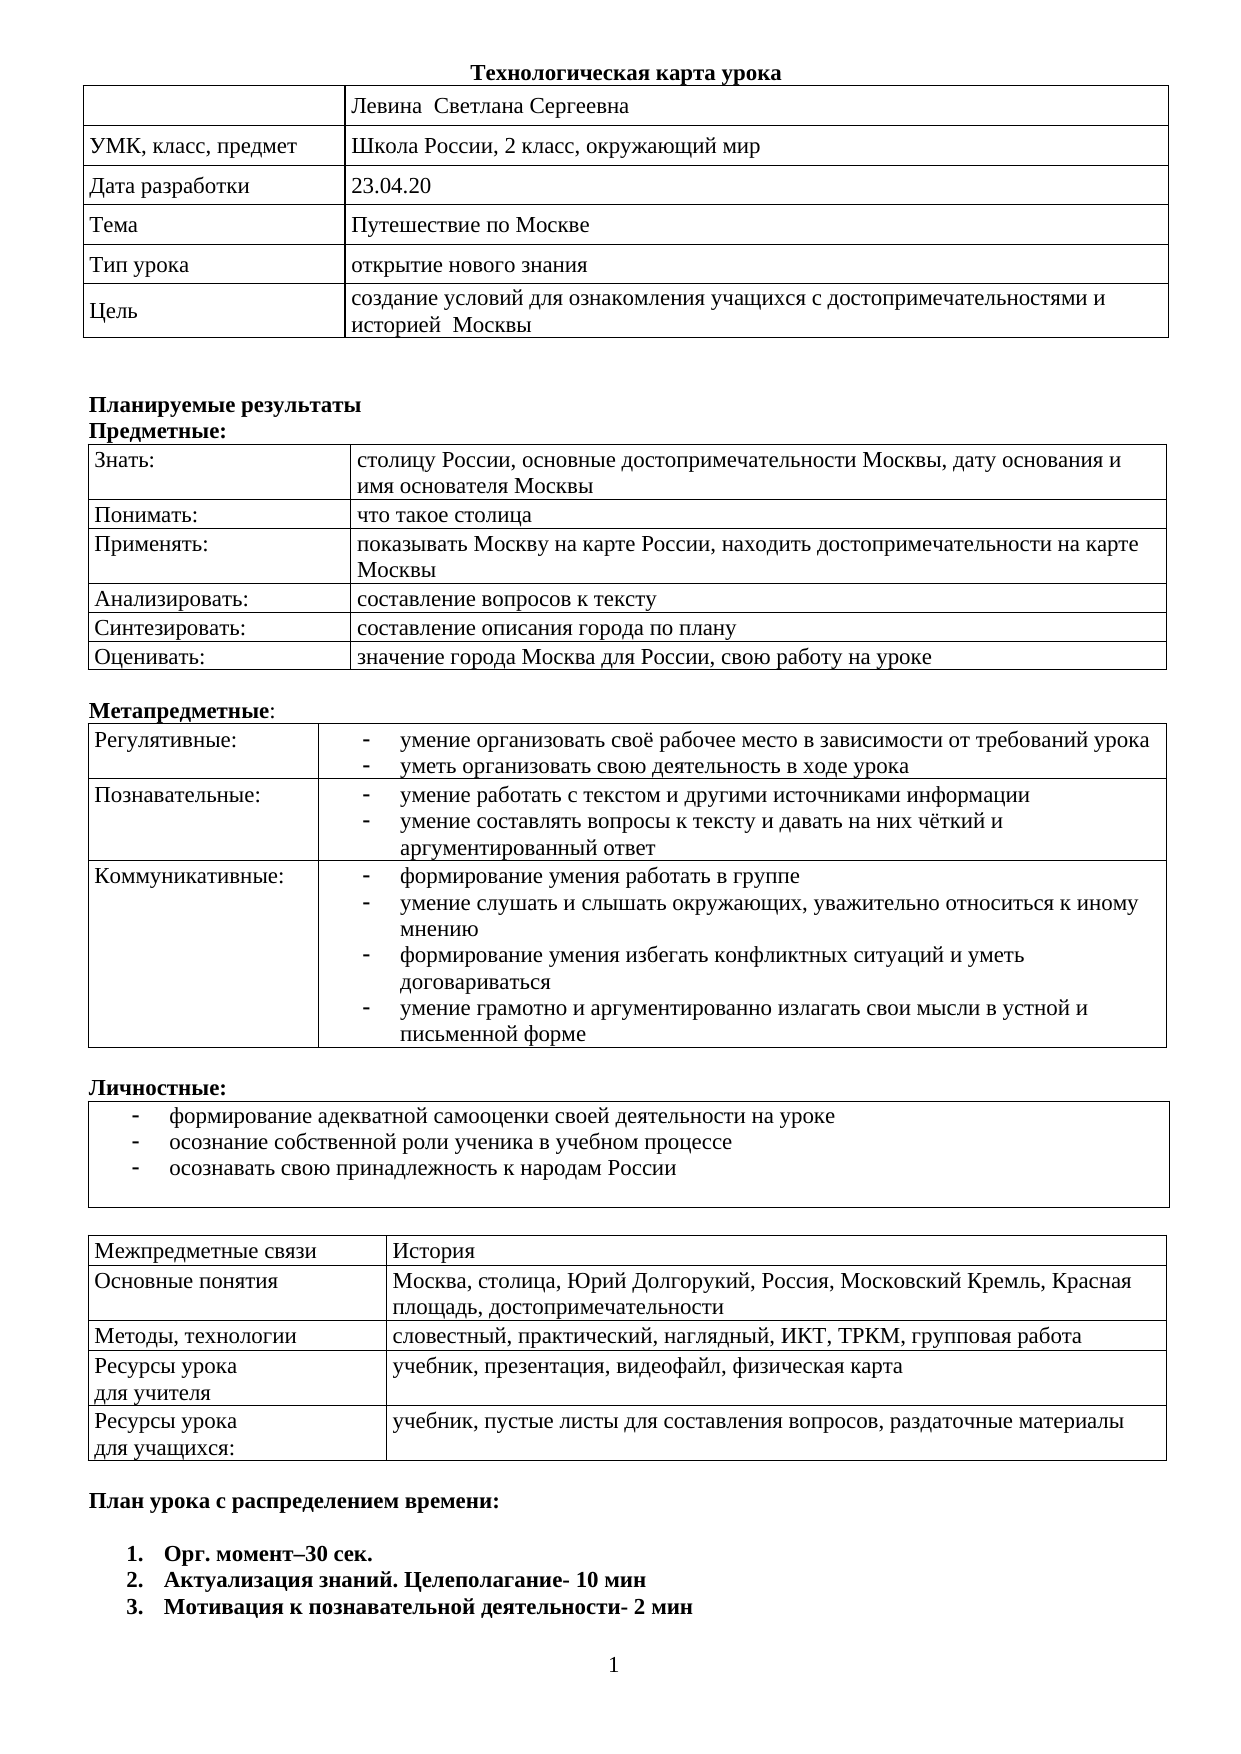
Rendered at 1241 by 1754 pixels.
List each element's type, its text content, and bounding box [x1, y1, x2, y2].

table_cell Ресурсы урока для учащихся: [89, 1406, 386, 1460]
text Предметные: [89, 417, 1163, 443]
text Личностные: [89, 1074, 1163, 1101]
table_cell Анализировать: [89, 584, 350, 612]
table_header Левина Светлана Сергеевна [346, 86, 1168, 125]
list Мотивация к познавательной деятельности- 2 мин [126, 1593, 1163, 1619]
table_header Регулятивные: [89, 724, 318, 778]
table_cell Синтезировать: [89, 613, 350, 641]
table_cell Цель [84, 284, 344, 337]
table_cell составление описания города по плану [351, 613, 1166, 641]
table_cell словестный, практический, наглядный, ИКТ, ТРКМ, групповая работа [387, 1321, 1166, 1350]
table_header Межпредметные связи [89, 1236, 386, 1264]
list Актуализация знаний. Целеполагание- 10 мин [126, 1567, 1163, 1593]
text Технологическая карта урока [89, 59, 1163, 85]
table_cell формирование умения работать в группе умение слушать и слышать окружающих, уважительно относиться к иному мнению формирование умения избегать конфликтных ситуаций и уметь договариваться умение грамотно и аргументированно излагать свои мысли в устной и письменной форме [319, 861, 1166, 1047]
table_cell учебник, презентация, видеофайл, физическая карта [387, 1351, 1166, 1405]
table_cell Методы, технологии [89, 1321, 386, 1350]
table_cell составление вопросов к тексту [351, 584, 1166, 612]
table_cell Тема [84, 205, 344, 244]
table_cell показывать Москву на карте России, находить достопримечательности на карте Москвы [351, 529, 1166, 583]
table_cell Школа России, 2 класс, окружающий мир [346, 126, 1168, 164]
table_cell Понимать: [89, 500, 350, 528]
table_cell 23.04.20 [346, 166, 1168, 204]
table_header Знать: [89, 445, 350, 499]
table_cell Применять: [89, 529, 350, 583]
table_cell Коммуникативные: [89, 861, 318, 1047]
table_cell Дата разработки [84, 166, 344, 204]
table_cell Познавательные: [89, 779, 318, 860]
table_cell что такое столица [351, 500, 1166, 528]
table_cell умение работать с текстом и другими источниками информации умение составлять вопросы к тексту и давать на них чёткий и аргументированный ответ [319, 779, 1166, 860]
table_header умение организовать своё рабочее место в зависимости от требований урока уметь организовать свою деятельность в ходе урока [319, 724, 1166, 778]
table_header столицу России, основные достопримечательности Москвы, дату основания и имя основателя Москвы [351, 445, 1166, 499]
list Орг. момент–30 сек. [126, 1540, 1163, 1567]
text Метапредметные: [89, 697, 1163, 723]
table_cell Москва, столица, Юрий Долгорукий, Россия, Московский Кремль, Красная площадь, достопримечательности [387, 1266, 1166, 1320]
table_cell создание условий для ознакомления учащихся с достопримечательностями и историей Москвы [346, 284, 1168, 337]
text План урока с распределением времени: [89, 1487, 1163, 1514]
table_cell Ресурсы урока для учителя [89, 1351, 386, 1405]
table_header [84, 86, 344, 125]
table_cell открытие нового знания [346, 245, 1168, 283]
table_cell учебник, пустые листы для составления вопросов, раздаточные материалы [387, 1406, 1166, 1460]
table_header История [387, 1236, 1166, 1264]
text Планируемые результаты [89, 391, 1163, 417]
table_cell Путешествие по Москве [346, 205, 1168, 244]
table_cell Оценивать: [89, 642, 350, 669]
table_cell Основные понятия [89, 1266, 386, 1320]
table_cell значение города Москва для России, свою работу на уроке [351, 642, 1166, 669]
table_cell Тип урока [84, 245, 344, 283]
table_header формирование адекватной самооценки своей деятельности на уроке осознание собственной роли ученика в учебном процессе осознавать свою принадлежность к народам России [89, 1102, 1169, 1207]
table_cell УМК, класс, предмет [84, 126, 344, 164]
